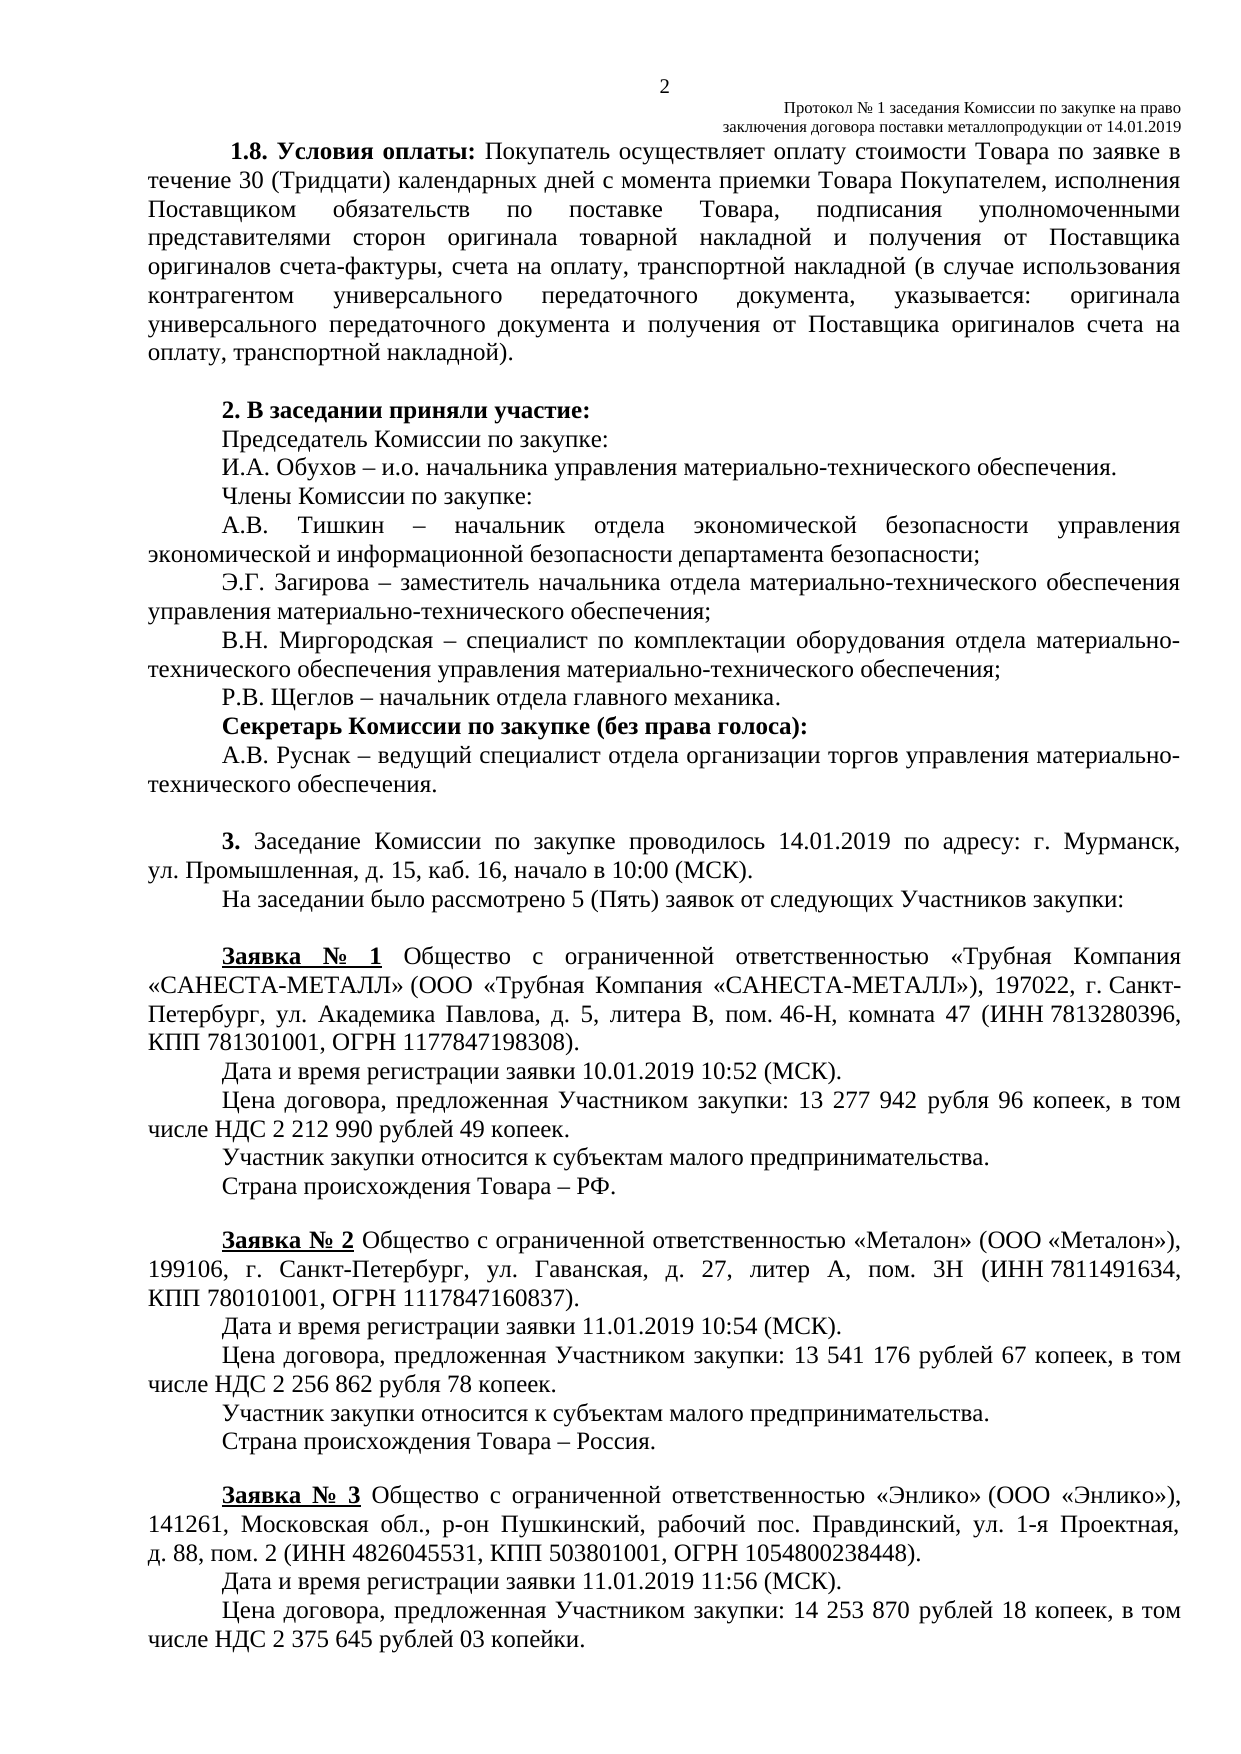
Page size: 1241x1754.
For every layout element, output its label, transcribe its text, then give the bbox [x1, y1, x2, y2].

text Р.В. Щеглов – начальник отдела главного механика. [148, 682, 1181, 711]
text Дата и время регистрации заявки 10.01.2019 10:52 (МСК). [148, 1056, 1181, 1085]
text Цена договора, предложенная Участником закупки: 13 541 176 рублей 67 копеек, в том числе НДС 2 256 862 рубля 78 копеек. [148, 1340, 1181, 1398]
text Дата и время регистрации заявки 11.01.2019 11:56 (МСК). [148, 1566, 1181, 1595]
subtitle Заявка № 2 Общество с ограниченной ответственностью «Металон» (ООО «Металон»), 199106, г. Санкт-Петербург, ул. Гаванская, д. 27, литер А, пом. 3Н (ИНН 7811491634, КПП 780101001, ОГРН 1117847160837). [148, 1225, 1181, 1311]
text Участник закупки относится к субъектам малого предпринимательства. [148, 1142, 1181, 1171]
text Секретарь Комиссии по закупке (без права голоса): [148, 711, 1181, 740]
text Председатель Комиссии по закупке: [148, 424, 1181, 452]
subtitle 3. Заседание Комиссии по закупке проводилось 14.01.2019 по адресу: г. Мурманск, ул. Промышленная, д. 15, каб. 16, начало в 10:00 (МСК). [148, 826, 1181, 884]
subtitle Заявка № 1 Общество с ограниченной ответственностью «Трубная Компания «САНЕСТА-МЕТАЛЛ» (ООО «Трубная Компания «САНЕСТА-МЕТАЛЛ»), 197022, г. Санкт-Петербург, ул. Академика Павлова, д. 5, литера В, пом. 46-Н, комната 47 (ИНН 7813280396, КПП 781301001, ОГРН 1177847198308). [148, 941, 1181, 1056]
list А.В. Руснак – ведущий специалист отдела организации торгов управления материально-технического обеспечения. [148, 740, 1181, 797]
subtitle Заявка № 3 Общество с ограниченной ответственностью «Энлико» (ООО «Энлико»), 141261, Московская обл., р-он Пушкинский, рабочий пос. Правдинский, ул. 1-я Проектная, д. 88, пом. 2 (ИНН 4826045531, КПП 503801001, ОГРН 1054800238448). [148, 1480, 1181, 1566]
text А.В. Тишкин – начальник отдела экономической безопасности управления экономической и информационной безопасности департамента безопасности; [148, 510, 1181, 567]
text Участник закупки относится к субъектам малого предпринимательства. [148, 1398, 1181, 1426]
text Дата и время регистрации заявки 11.01.2019 10:54 (МСК). [148, 1311, 1181, 1340]
text Цена договора, предложенная Участником закупки: 14 253 870 рублей 18 копеек, в том числе НДС 2 375 645 рублей 03 копейки. [148, 1595, 1181, 1653]
text Страна происхождения Товара – Россия. [148, 1426, 1181, 1455]
text Э.Г. Загирова – заместитель начальника отдела материально-технического обеспечения управления материально-технического обеспечения; [148, 567, 1181, 625]
text В.Н. Миргородская – специалист по комплектации оборудования отдела материально-технического обеспечения управления материально-технического обеспечения; [148, 625, 1181, 682]
subtitle 2. В заседании приняли участие: [148, 395, 1181, 424]
text И.А. Обухов – и.о. начальника управления материально-технического обеспечения. [148, 452, 1181, 481]
list 1.8. Условия оплаты: Покупатель осуществляет оплату стоимости Товара по заявке в течение 30 (Тридцати) календарных дней с момента приемки Товара Покупателем, исполнения Поставщиком обязательств по поставке Товара, подписания уполномоченными представителями сторон оригинала товарной накладной и получения от Поставщика оригиналов счета-фактуры, счета на оплату, транспортной накладной (в случае использования контрагентом универсального передаточного документа, указывается: оригинала универсального передаточного документа и получения от Поставщика оригиналов счета на оплату, транспортной накладной). [148, 136, 1181, 366]
text Страна происхождения Товара – РФ. [148, 1171, 1181, 1200]
text Цена договора, предложенная Участником закупки: 13 277 942 рубля 96 копеек, в том числе НДС 2 212 990 рублей 49 копеек. [148, 1085, 1181, 1142]
text На заседании было рассмотрено 5 (Пять) заявок от следующих Участников закупки: [148, 884, 1181, 912]
text Члены Комиссии по закупке: [148, 481, 1181, 510]
